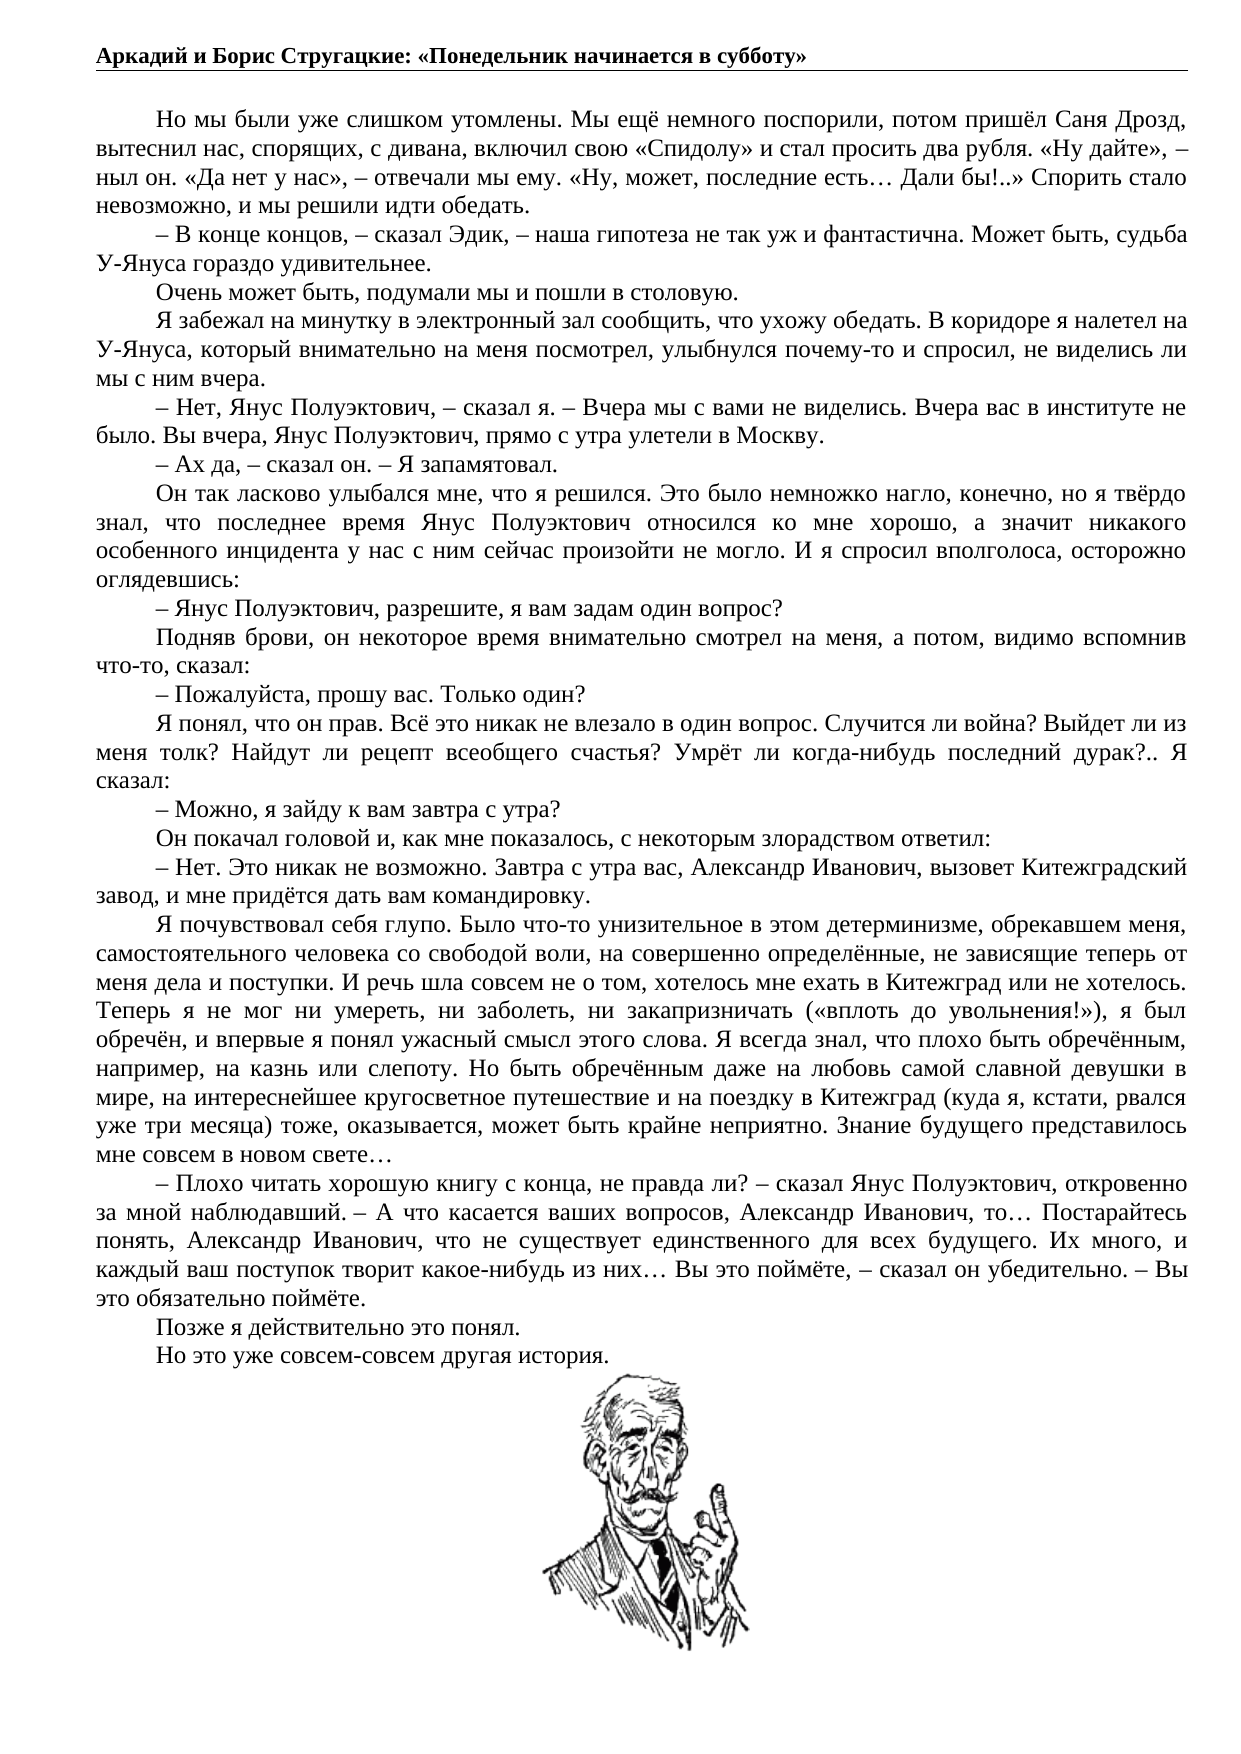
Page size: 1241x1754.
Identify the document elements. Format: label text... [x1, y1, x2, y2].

text – Нет, Янус Полуэктович, – сказал я. – Вчера мы с вами не виделись. Вчера вас в институте не было. Вы вчера, Янус Полуэктович, прямо с утра улетели в Москву. [96, 392, 1188, 449]
text Он так ласково улыбался мне, что я решился. Это было немножко нагло, конечно, но я твёрдо знал, что последнее время Янус Полуэктович относился ко мне хорошо, а значит никакого особенного инцидента у нас с ним сейчас произойти не могло. И я спросил вполголоса, осторожно оглядевшись: [96, 478, 1188, 593]
text – Плохо читать хорошую книгу с конца, не правда ли? – сказал Янус Полуэктович, откровенно за мной наблюдавший. – А что касается ваших вопросов, Александр Иванович, то… Постарайтесь понять, Александр Иванович, что не существует единственного для всех будущего. Их много, и каждый ваш поступок творит какое-нибудь из них… Вы это поймёте, – сказал он убедительно. – Вы это обязательно поймёте. [96, 1168, 1188, 1312]
text Но это уже совсем-совсем другая история. [96, 1340, 1188, 1369]
text Но мы были уже слишком утомлены. Мы ещё немного поспорили, потом пришёл Саня Дрозд, вытеснил нас, спорящих, с дивана, включил свою «Спидолу» и стал просить два рубля. «Ну дайте», – ныл он. «Да нет у нас», – отвечали мы ему. «Ну, может, последние есть… Дали бы!..» Спорить стало невозможно, и мы решили идти обедать. [96, 104, 1188, 219]
text – Ах да, – сказал он. – Я запамятовал. [96, 449, 1188, 478]
text Я понял, что он прав. Всё это никак не влезало в один вопрос. Случится ли война? Выйдет ли из меня толк? Найдут ли рецепт всеобщего счастья? Умрёт ли когда-нибудь последний дурак?.. Я сказал: [96, 708, 1188, 794]
picture [533, 1369, 750, 1656]
text – В конце концов, – сказал Эдик, – наша гипотеза не так уж и фантастична. Может быть, судьба У-Януса гораздо удивительнее. [96, 219, 1188, 277]
text Я забежал на минутку в электронный зал сообщить, что ухожу обедать. В коридоре я налетел на У-Януса, который внимательно на меня посмотрел, улыбнулся почему-то и спросил, не виделись ли мы с ним вчера. [96, 305, 1188, 392]
text – Пожалуйста, прошу вас. Только один? [96, 679, 1188, 708]
text – Можно, я зайду к вам завтра с утра? [96, 794, 1188, 823]
text Позже я действительно это понял. [96, 1312, 1188, 1340]
text Подняв брови, он некоторое время внимательно смотрел на меня, а потом, видимо вспомнив что-то, сказал: [96, 622, 1188, 679]
text Он покачал головой и, как мне показалось, с некоторым злорадством ответил: [96, 823, 1188, 852]
text – Нет. Это никак не возможно. Завтра с утра вас, Александр Иванович, вызовет Китежградский завод, и мне придётся дать вам командировку. [96, 852, 1188, 909]
text – Янус Полуэктович, разрешите, я вам задам один вопрос? [96, 593, 1188, 622]
text Очень может быть, подумали мы и пошли в столовую. [96, 277, 1188, 305]
text Я почувствовал себя глупо. Было что-то унизительное в этом детерминизме, обрекавшем меня, самостоятельного человека со свободой воли, на совершенно определённые, не зависящие теперь от меня дела и поступки. И речь шла совсем не о том, хотелось мне ехать в Китежград или не хотелось. Теперь я не мог ни умереть, ни заболеть, ни закапризничать («вплоть до увольнения!»), я был обречён, и впервые я понял ужасный смысл этого слова. Я всегда знал, что плохо быть обречённым, например, на казнь или слепоту. Но быть обречённым даже на любовь самой славной девушки в мире, на интереснейшее кругосветное путешествие и на поездку в Китежград (куда я, кстати, рвался уже три месяца) тоже, оказывается, может быть крайне неприятно. Знание будущего представилось мне совсем в новом свете… [96, 909, 1188, 1168]
